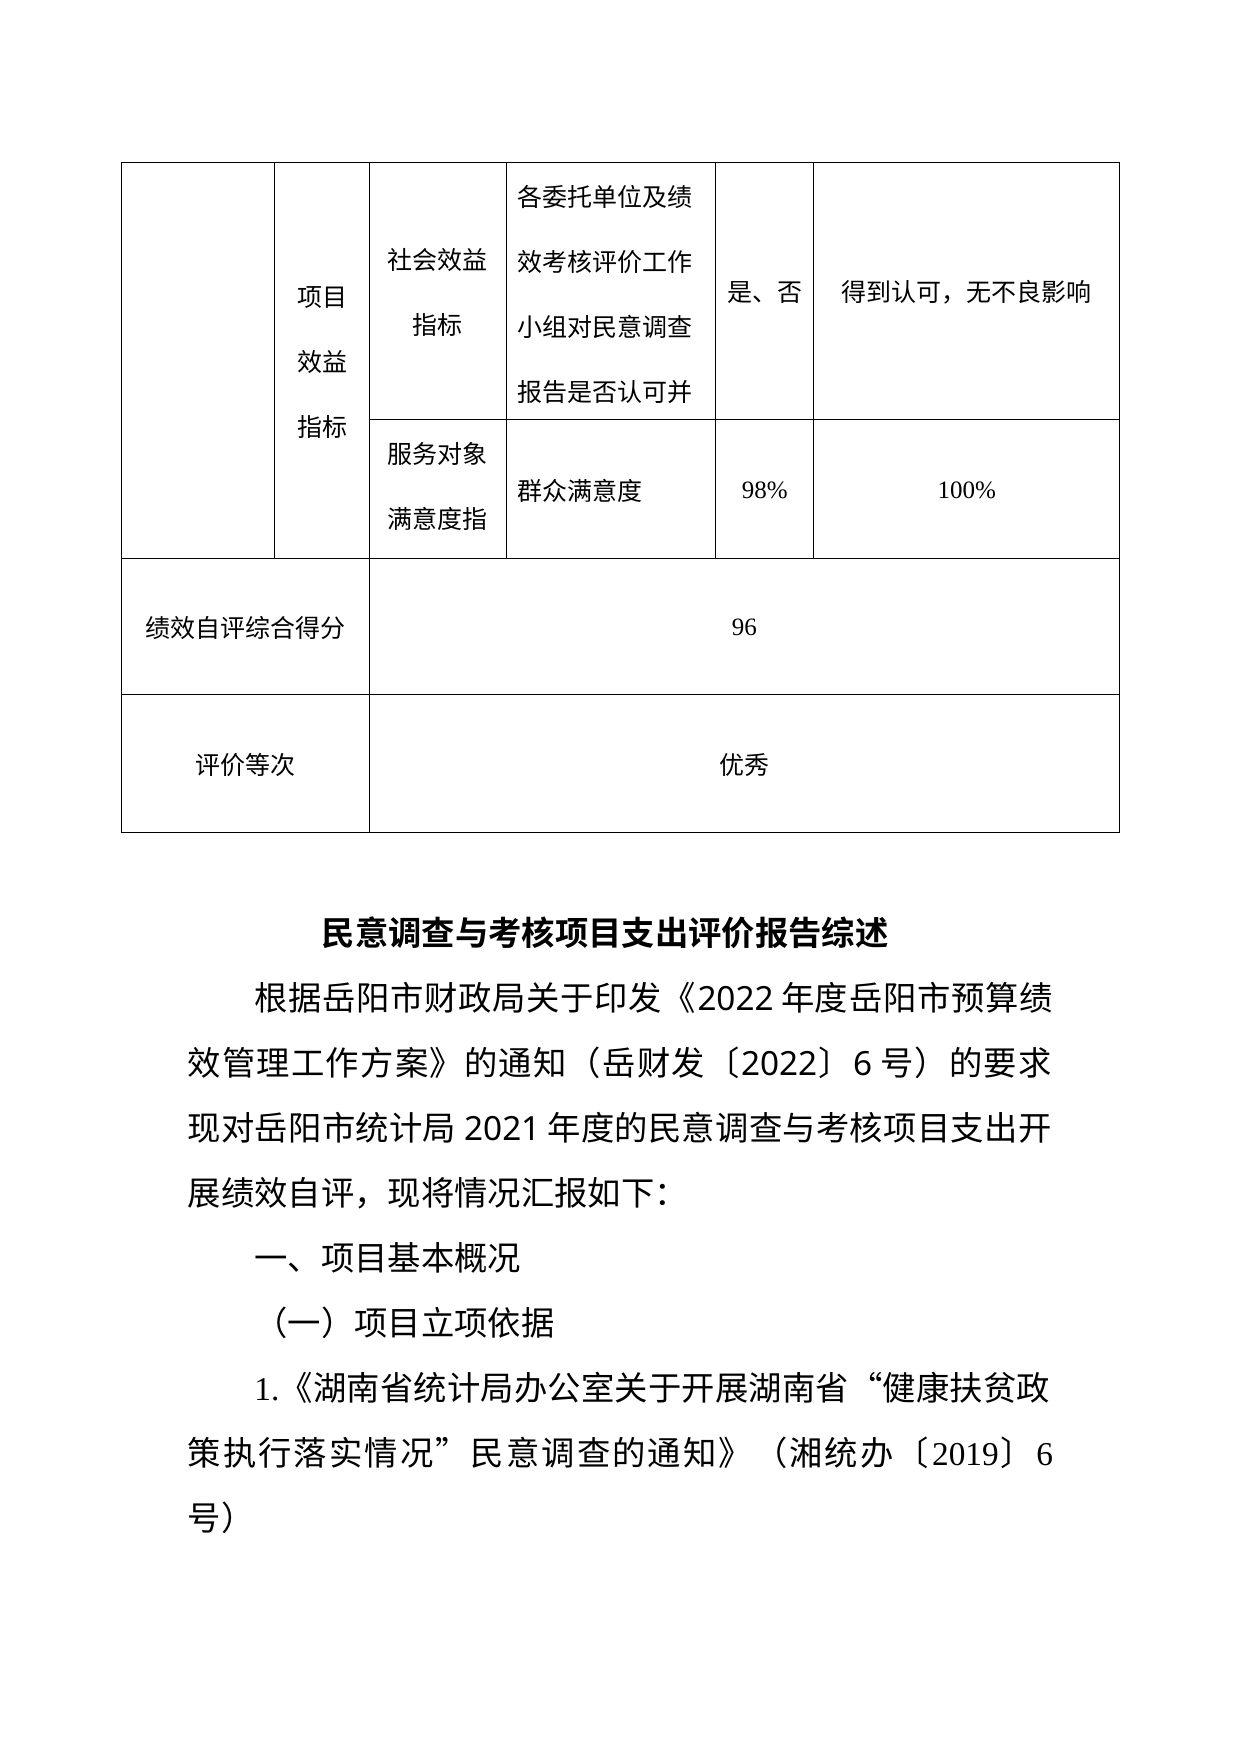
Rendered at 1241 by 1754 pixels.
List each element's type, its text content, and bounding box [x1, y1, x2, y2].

table_cell 群众满意度 [507, 420, 715, 558]
table_cell 社会效益 指标 [370, 163, 506, 419]
table_cell 98% [716, 420, 813, 558]
text 民意调查与考核项目支出评价报告综述 [187, 898, 1053, 963]
table_cell 服务对象满意度指标 [370, 420, 506, 558]
table_cell 各委托单位及绩效考核评价工作小组对民意调查报告是否认可并采用，没有产生不良影响； [507, 163, 715, 419]
text 1.《湖南省统计局办公室关于开展湖南省“健康扶贫政策执行落实情况”民意调查的通知》（湘统办〔2019〕6号） [187, 1353, 1053, 1548]
list 项目基本概况 [187, 1223, 1053, 1288]
table_cell 得到认可，无不良影响 [814, 163, 1119, 419]
table_cell 评价等次 [122, 695, 369, 832]
table_cell 96 [370, 559, 1119, 694]
table_cell 绩效自评综合得分 [122, 559, 369, 694]
table_cell 100% [814, 420, 1119, 558]
table_cell 是、否 [716, 163, 813, 419]
text 根据岳阳市财政局关于印发《2022年度岳阳市预算绩效管理工作方案》的通知（岳财发〔2022〕6号）的要求，现对岳阳市统计局2021年度的民意调查与考核项目支出开展绩效自评，现将情况汇报如下： [187, 963, 1053, 1223]
table_cell 优秀 [370, 695, 1119, 832]
table_cell 项目效益指标 [275, 163, 369, 558]
list 项目立项依据 [187, 1288, 1053, 1353]
